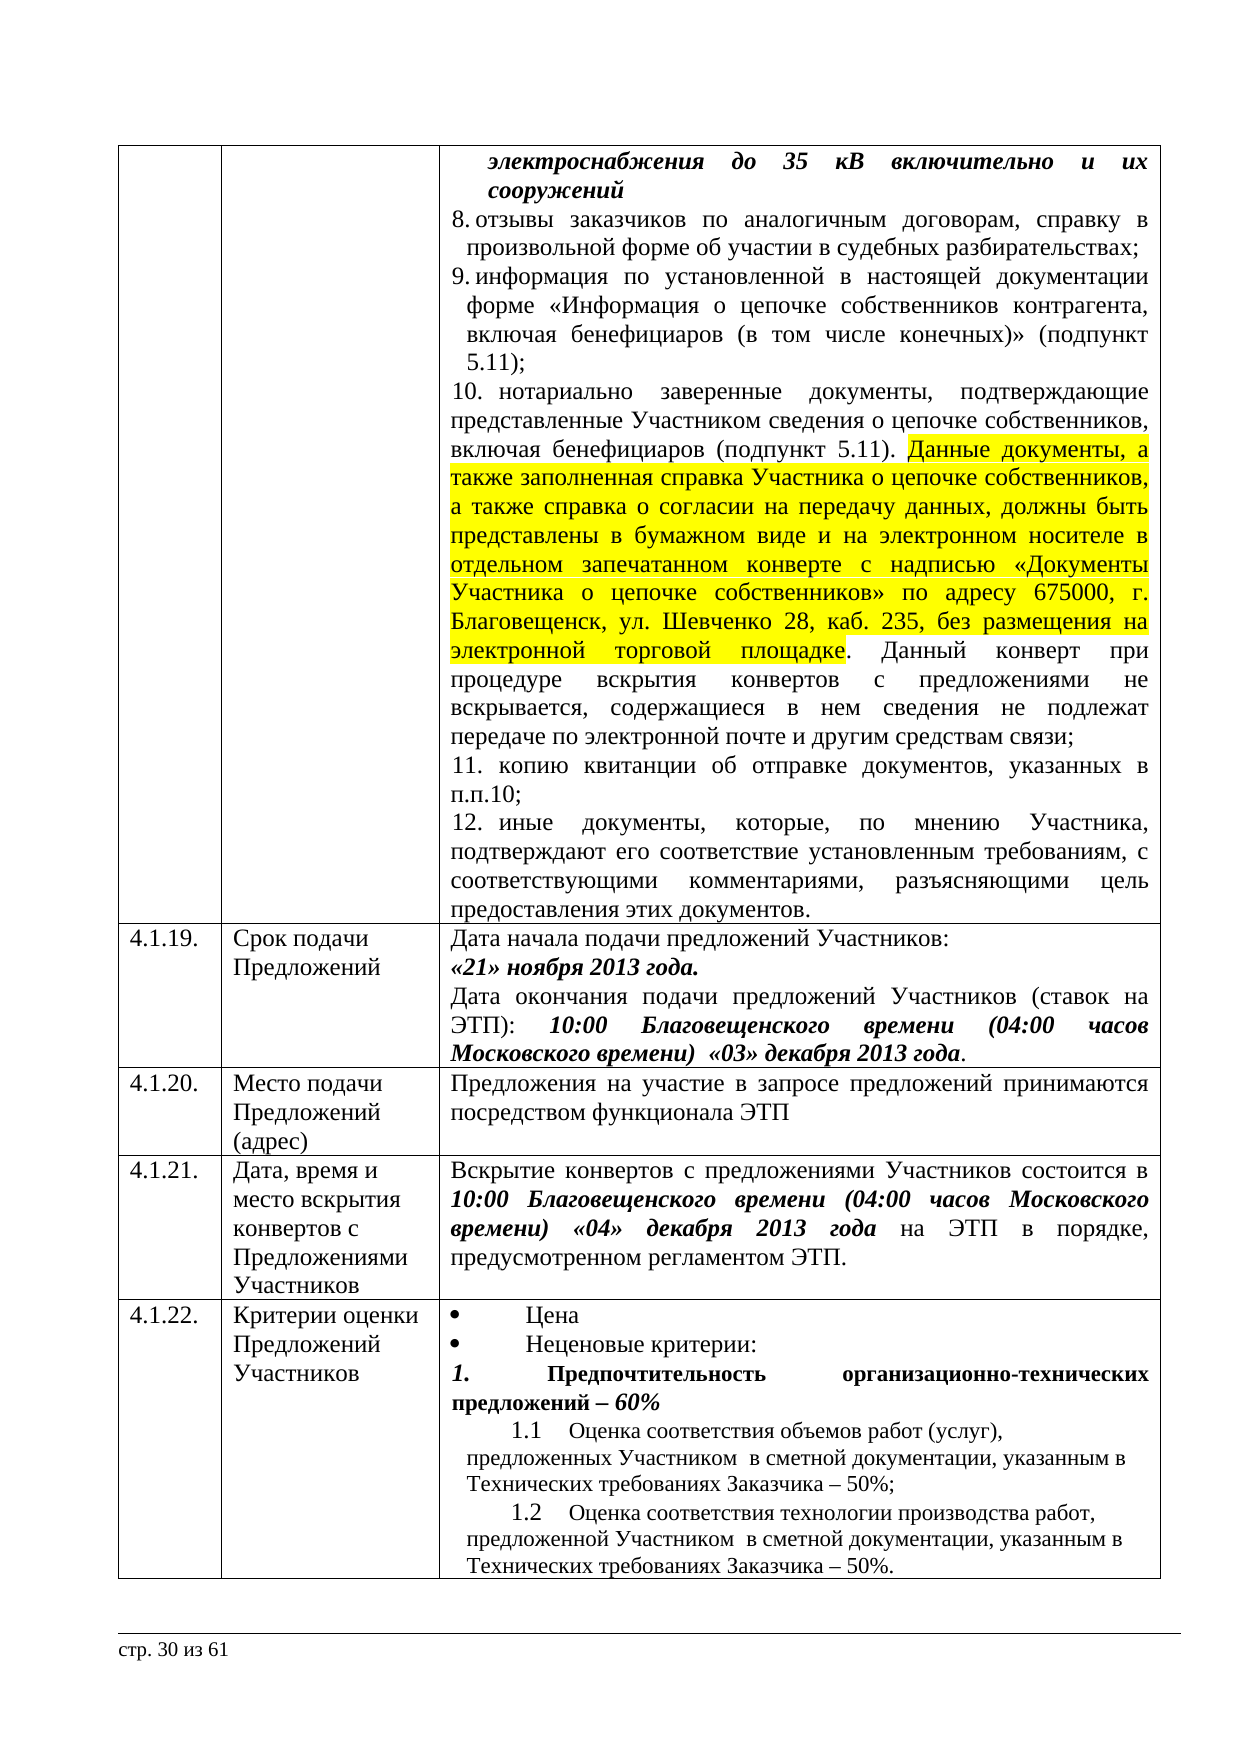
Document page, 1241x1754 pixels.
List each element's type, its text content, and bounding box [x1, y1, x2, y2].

table_cell Дата, время и место вскрытия конвертов с Предложениями Участников [222, 1156, 439, 1299]
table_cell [222, 146, 439, 922]
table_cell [440, 146, 1160, 922]
table_cell [119, 146, 221, 922]
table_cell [440, 1300, 1160, 1578]
table_cell [119, 1068, 221, 1154]
table_cell Срок подачи Предложений [222, 924, 439, 1067]
table_cell Предложения на участие в запросе предложений принимаются посредством функционала ЭТП [440, 1068, 1160, 1154]
table_cell [119, 1300, 221, 1578]
table_cell Место подачи Предложений (адрес) [222, 1068, 439, 1154]
table_cell Дата начала подачи предложений Участников: «21» ноября 2013 года. Дата окончания подачи предложений Участников (ставок на ЭТП): 10:00 Благовещенского времени (04:00 часов Московского времени) «03» декабря 2013 года. [440, 924, 1160, 1067]
table_cell [119, 924, 221, 1067]
table_cell Вскрытие конвертов с предложениями Участников состоится в 10:00 Благовещенского времени (04:00 часов Московского времени) «04» декабря 2013 года на ЭТП в порядке, предусмотренном регламентом ЭТП. [440, 1156, 1160, 1299]
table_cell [222, 1300, 439, 1578]
table_cell [119, 1156, 221, 1299]
